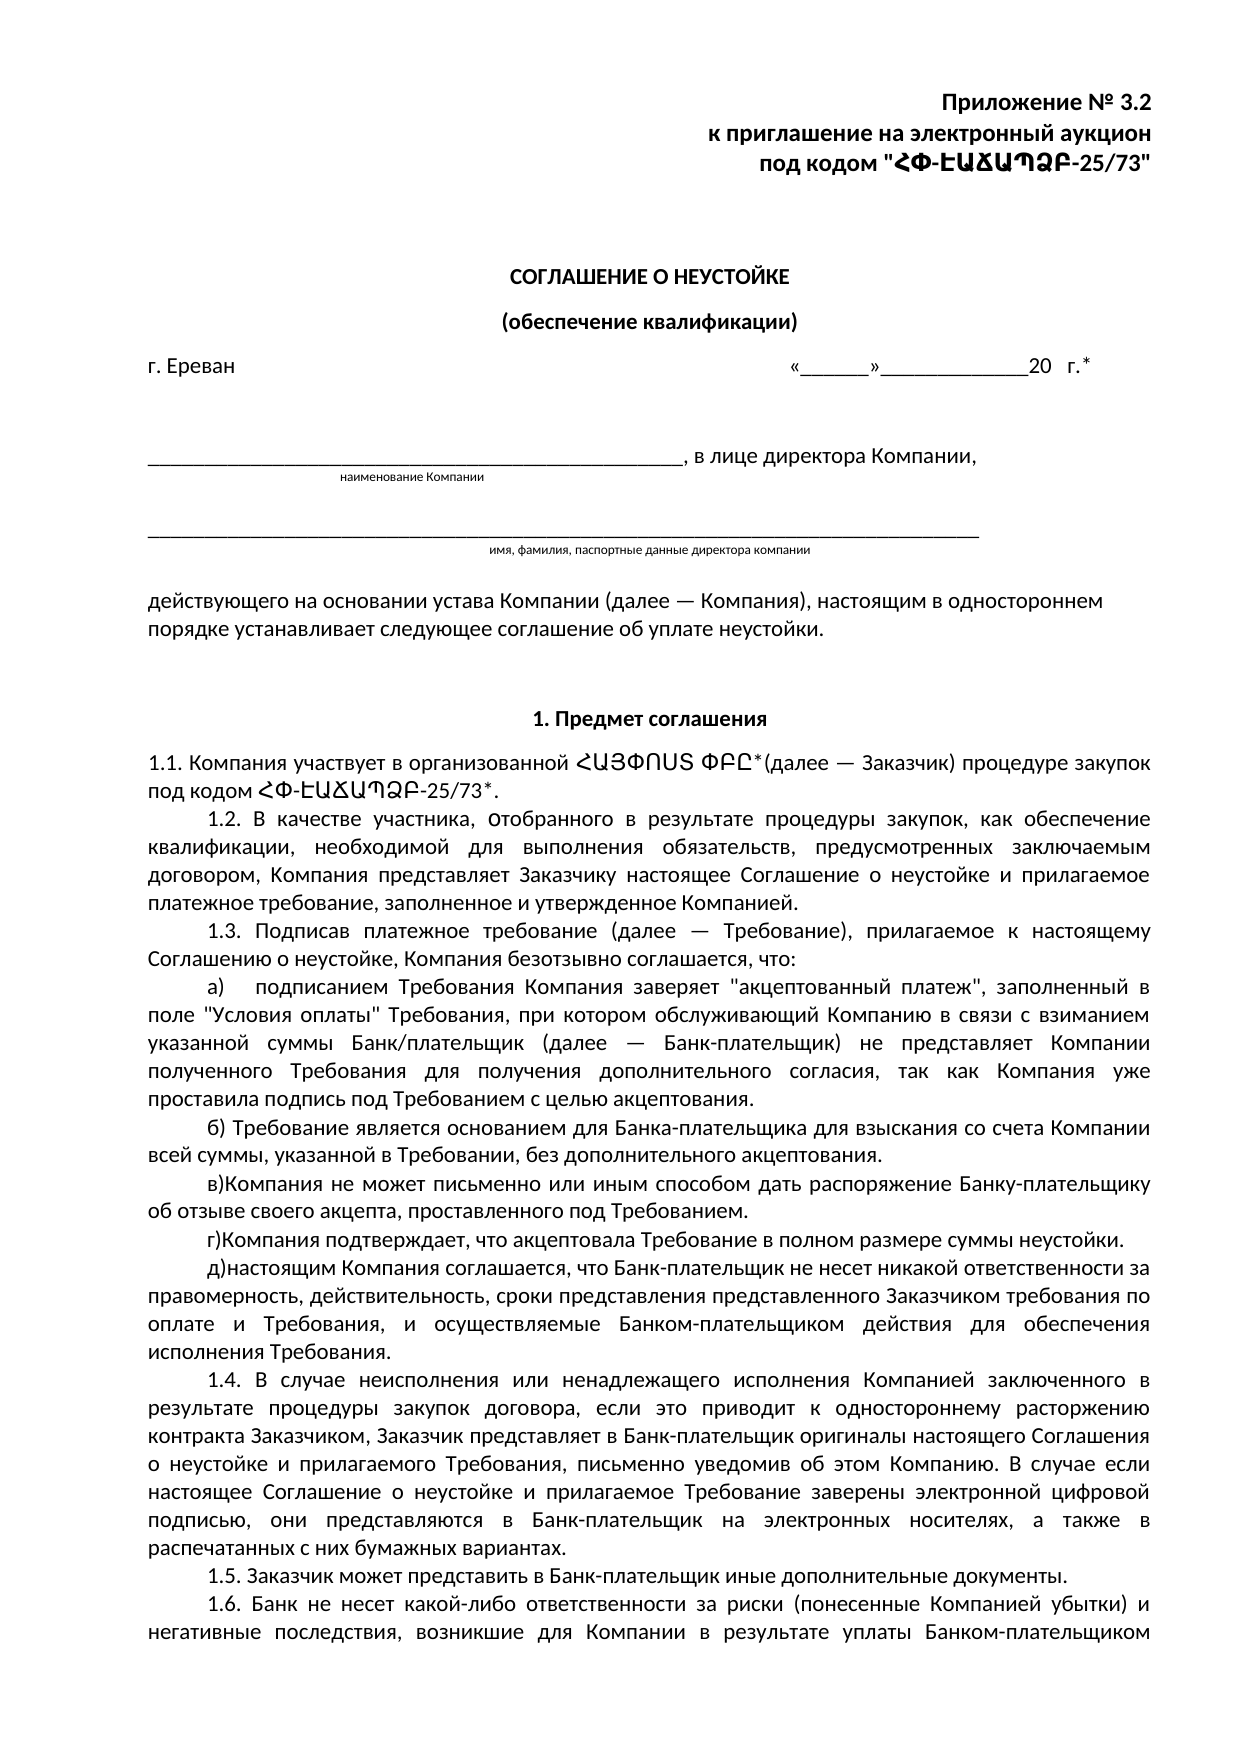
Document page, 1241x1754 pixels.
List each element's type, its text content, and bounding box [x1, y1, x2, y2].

text под кодом "ՀՓ-ԷԱՃԱՊՁԲ-25/73" [177, 147, 1152, 178]
text имя, фамилия, паспортные данные директора компании [148, 542, 1152, 569]
text 1. Предмет соглашения [148, 704, 1152, 732]
text к приглашение на электронный аукцион [177, 117, 1152, 147]
text 1.4. В случае неисполнения или ненадлежащего исполнения Компанией заключенного в результате процедуры закупок договора, если это приводит к одностороннему расторжению контракта Заказчиком, Заказчик представляет в Банк-плательщик оригиналы настоящего Соглашения о неустойке и прилагаемого Требования, письменно уведомив об этом Компанию. В случае если настоящее Соглашение о неустойке и прилагаемое Требование заверены электронной цифровой подписью, они представляются в Банк-плательщик на электронных носителях, а также в распечатанных с них бумажных вариантах. [148, 1365, 1152, 1561]
text Приложение № 3.2 [148, 86, 1152, 117]
text 1.5. Заказчик может представить в Банк-плательщик иные дополнительные документы. [148, 1561, 1152, 1589]
text порядке устанавливает следующее соглашение об уплате неустойки. [148, 614, 1152, 642]
text СОГЛАШЕНИЕ О НЕУСТОЙКЕ [148, 262, 1152, 290]
text наименование Компании [340, 469, 1152, 497]
table_header г. Ереван [136, 351, 635, 396]
text _________________________________________________________________________ [148, 513, 1152, 542]
text г)Компания подтверждает, что акцептовала Требование в полном размере суммы неустойки. [148, 1225, 1152, 1253]
text а) подписанием Требования Компания заверяет "акцептованный платеж", заполненный в поле "Условия оплаты" Требования, при котором обслуживающий Компанию в связи с взиманием указанной суммы Банк/плательщик (далее — Банк-плательщик) не представляет Компании полученного Требования для получения дополнительного согласия, так как Компания уже проставила подпись под Требованием с целью акцептования. [148, 972, 1152, 1113]
text д)настоящим Компания соглашается, что Банк-плательщик не несет никакой ответственности за правомерность, действительность, сроки представления представленного Заказчиком требования по оплате и Требования, и осуществляемые Банком-плательщиком действия для обеспечения исполнения Требования. [148, 1253, 1152, 1365]
text действующего на основании устава Компании (далее — Компания), настоящим в одностороннем [148, 586, 1152, 614]
text 1.1. Компания участвует в организованной ՀԱՅՓՈՍՏ ՓԲԸ*(далее — Заказчик) процедуре закупок под кодом ՀՓ-ԷԱՃԱՊՁԲ-25/73*. [148, 748, 1152, 804]
table_header «______»_____________20 г.* [635, 351, 1104, 396]
text _______________________________________________, в лице директора Компании, [148, 441, 1152, 469]
text (обеспечение квалификации) [148, 307, 1152, 335]
text 1.2. В качестве участника, օтобранного в результате процедуры закупок, как обеспечение квалификации, необходимой для выполнения обязательств, предусмотренных заключаемым договором, Kомпания представляет Заказчику настоящее Соглашение о неустойке и прилагаемое платежное требование, заполненное и утвержденное Компанией. [148, 804, 1152, 916]
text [148, 1589, 1152, 1645]
text в)Компания не может письменно или иным способом дать распоряжение Банку-плательщику об отзыве своего акцепта, проставленного под Требованием. [148, 1169, 1152, 1225]
text б) Требование является основанием для Банка-плательщика для взыскания со счета Компании всей суммы, указанной в Требовании, без дополнительного акцептования. [148, 1113, 1152, 1169]
text 1.3. Подписав платежное требование (далее — Требование), прилагаемое к настоящему Соглашению о неустойке, Компания безотзывно соглашается, что: [148, 916, 1152, 972]
